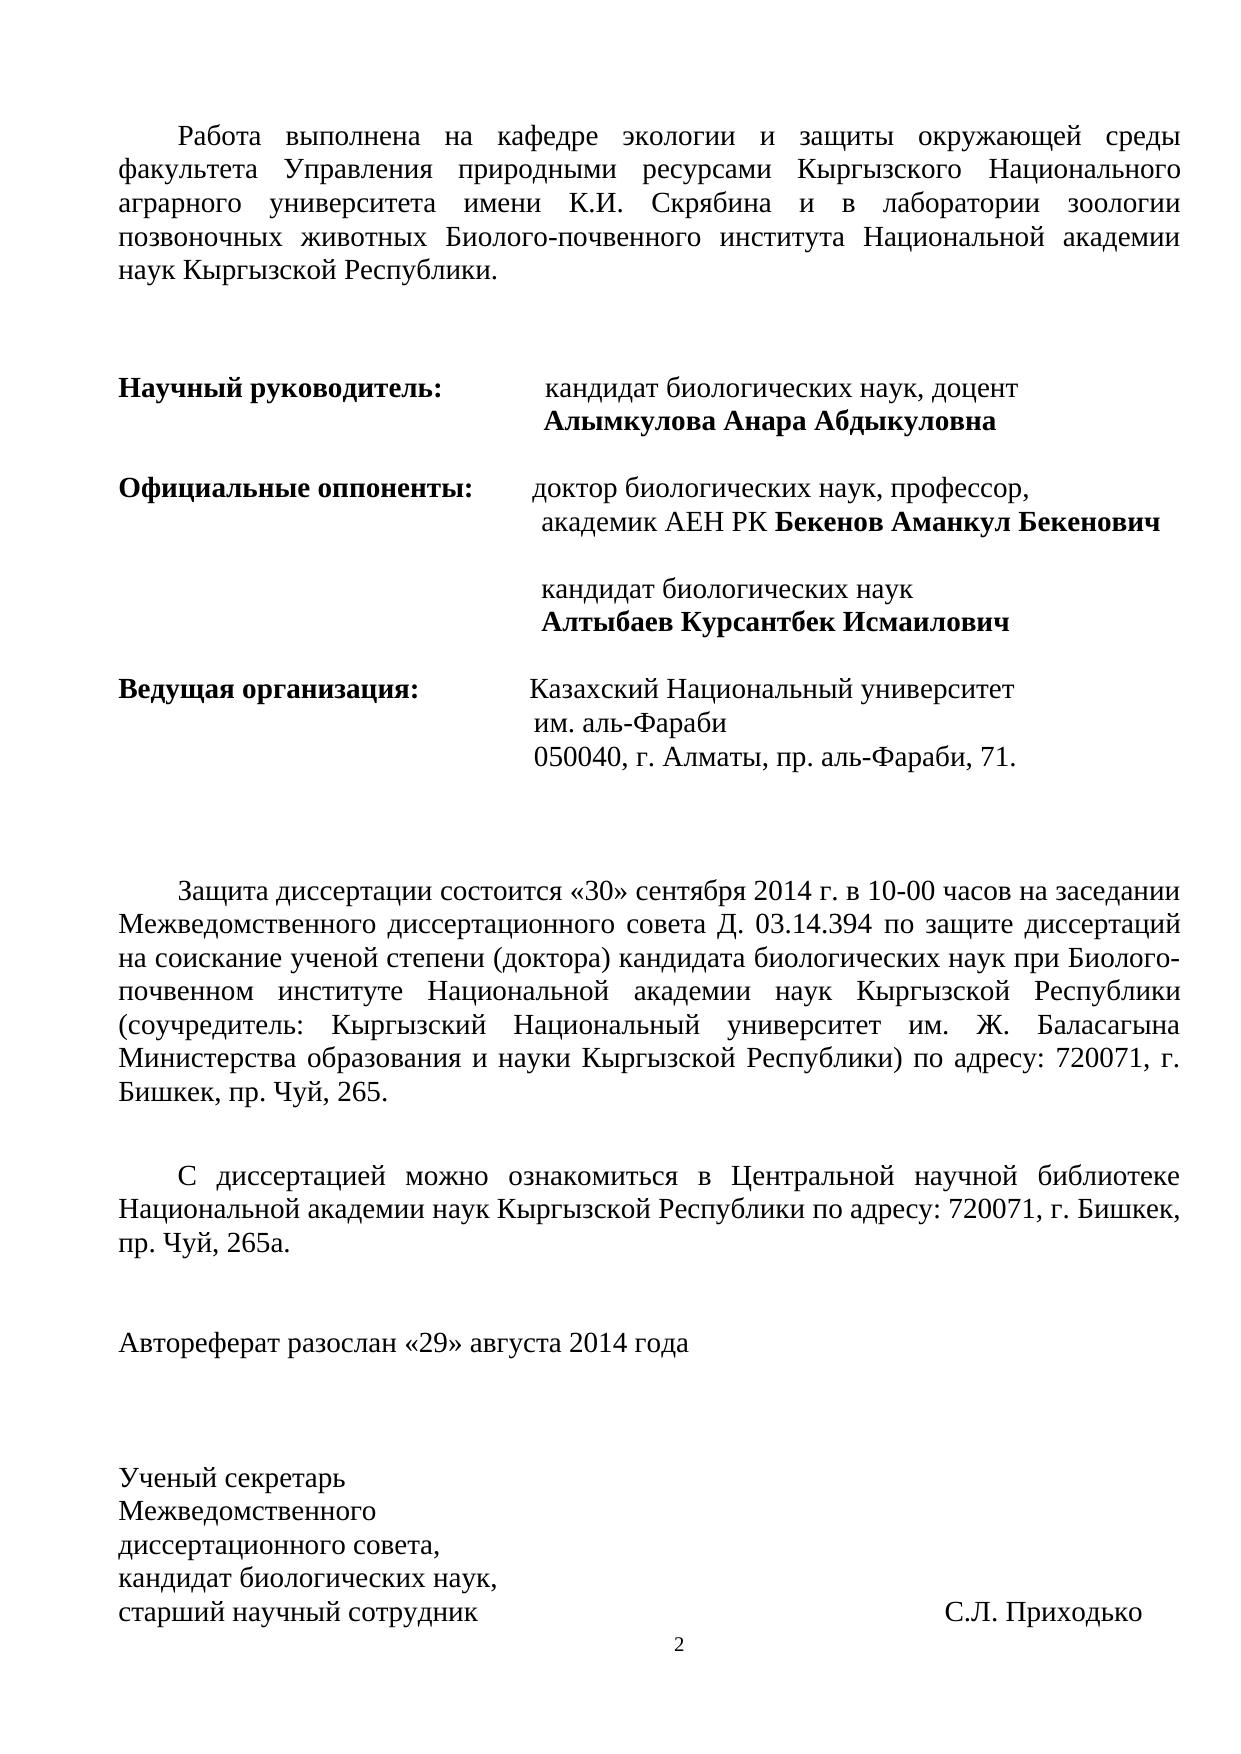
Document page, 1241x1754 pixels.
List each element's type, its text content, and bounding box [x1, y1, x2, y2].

text диссертационного совета, [118, 1527, 1181, 1560]
text Межведомственного [118, 1493, 1181, 1527]
text Работа выполнена на кафедре экологии и защиты окружающей среды факультета Управления природными ресурсами Кыргызского Национального аграрного университета имени К.И. Скрябина и в лаборатории зоологии позвоночных животных Биолого-почвенного института Национальной академии наук Кыргызской Республики. [118, 118, 1181, 286]
text Автореферат разослан «29» августа 2014 года [118, 1326, 1181, 1359]
text Алтыбаев Курсантбек Исмаилович [118, 604, 1181, 638]
text С диссертацией можно ознакомиться в Центральной научной библиотеке Национальной академии наук Кыргызской Республики по адресу: 720071, г. Бишкек, пр. Чуй, 265а. [118, 1158, 1181, 1258]
text старший научный сотрудник С.Л. Приходько [118, 1594, 1181, 1627]
text академик АЕН РК Бекенов Аманкул Бекенович [118, 504, 1181, 537]
text Научный руководитель: кандидат биологических наук, доцент [118, 370, 1181, 403]
text им. аль-Фараби [118, 705, 1181, 739]
text Официальные оппоненты: доктор биологических наук, профессор, [118, 470, 1181, 504]
text Защита диссертации состоится «30» сентября 2014 г. в 10-00 часов на заседании Межведомственного диссертационного совета Д. 03.14.394 по защите диссертаций на соискание ученой степени (доктора) кандидата биологических наук при Биолого-почвенном институте Национальной академии наук Кыргызской Республики (соучредитель: Кыргызский Национальный университет им. Ж. Баласагына Министерства образования и науки Кыргызской Республики) по адресу: . Бишкек, пр. Чуй, 265. [118, 873, 1181, 1108]
text кандидат биологических наук [118, 571, 1181, 604]
text Ведущая организация: Казахский Национальный университет [118, 672, 1181, 705]
text 050040, г. Алматы, пр. аль-Фараби, 71. [118, 739, 1181, 772]
text кандидат биологических наук, [118, 1560, 1181, 1594]
text Ученый секретарь [118, 1460, 1181, 1493]
text Алымкулова Анара Абдыкуловна [118, 403, 1181, 437]
